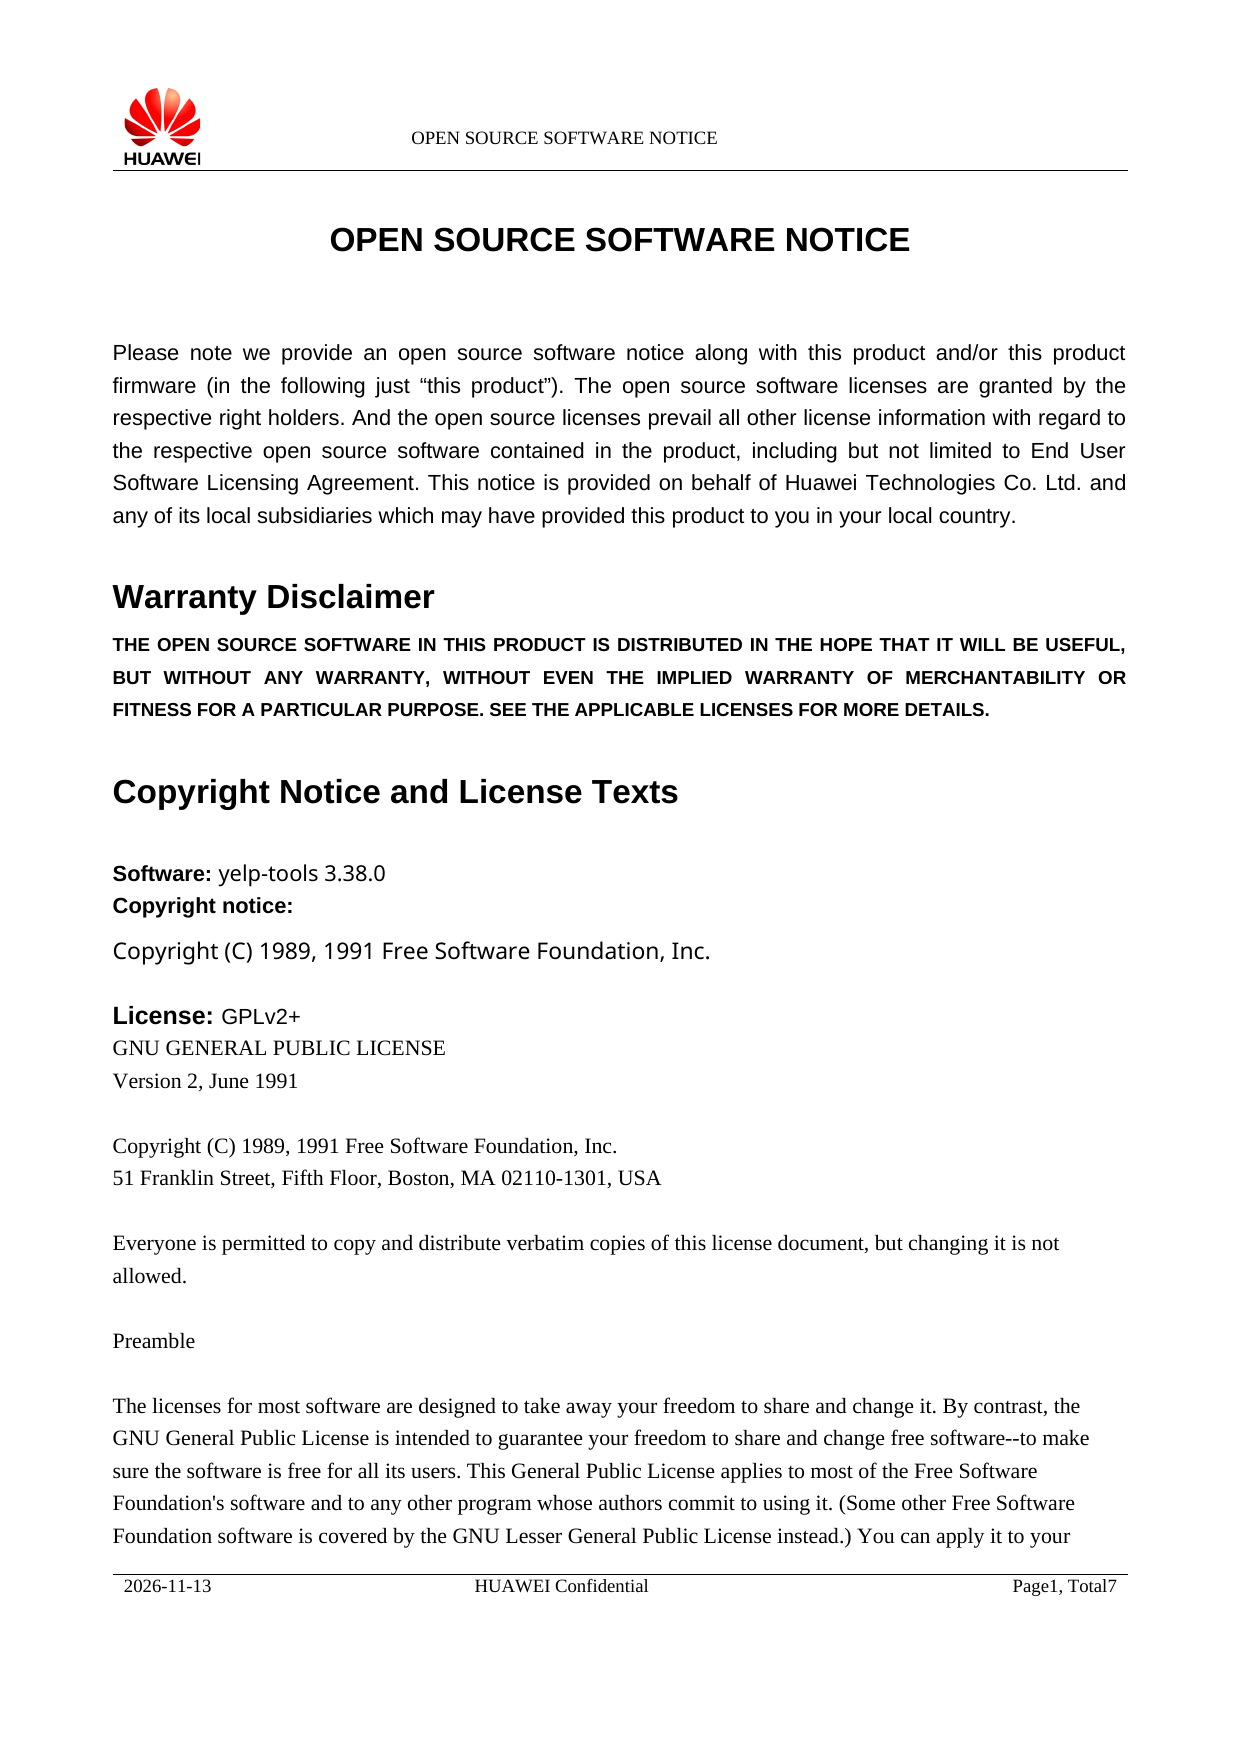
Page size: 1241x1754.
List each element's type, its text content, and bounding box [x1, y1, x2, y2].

title Software: yelp-tools 3.38.0 [112, 856, 1128, 889]
text OPEN SOURCE SOFTWARE NOTICE [112, 206, 1128, 271]
text Please note we provide an open source software notice along with this product and/or this product firmware (in the following just “this product”). The open source software licenses are granted by the respective right holders. And the open source licenses prevail all other license information with regard to the respective open source software contained in the product, including but not limited to End User Software Licensing Agreement. This notice is provided on behalf of Huawei Technologies Co. Ltd. and any of its local subsidiaries which may have provided this product to you in your local country. [112, 336, 1128, 531]
text Copyright notice: [112, 889, 1128, 921]
picture [124, 88, 201, 165]
text License: GPLv2+ [112, 999, 1128, 1031]
text Warranty Disclaimer [112, 564, 1128, 629]
text Copyright Notice and License Texts [112, 759, 1128, 824]
text The open source software in this product is distributed in the hope that it will be useful, but WITHOUT ANY WARRANTY, without even the implied warranty of MERCHANTABILITY or FITNESS FOR A PARTICULAR PURPOSE. See the applicable licenses for more details. [112, 629, 1128, 726]
text Copyright (C) 1989, 1991 Free Software Foundation, Inc. [112, 934, 1128, 999]
